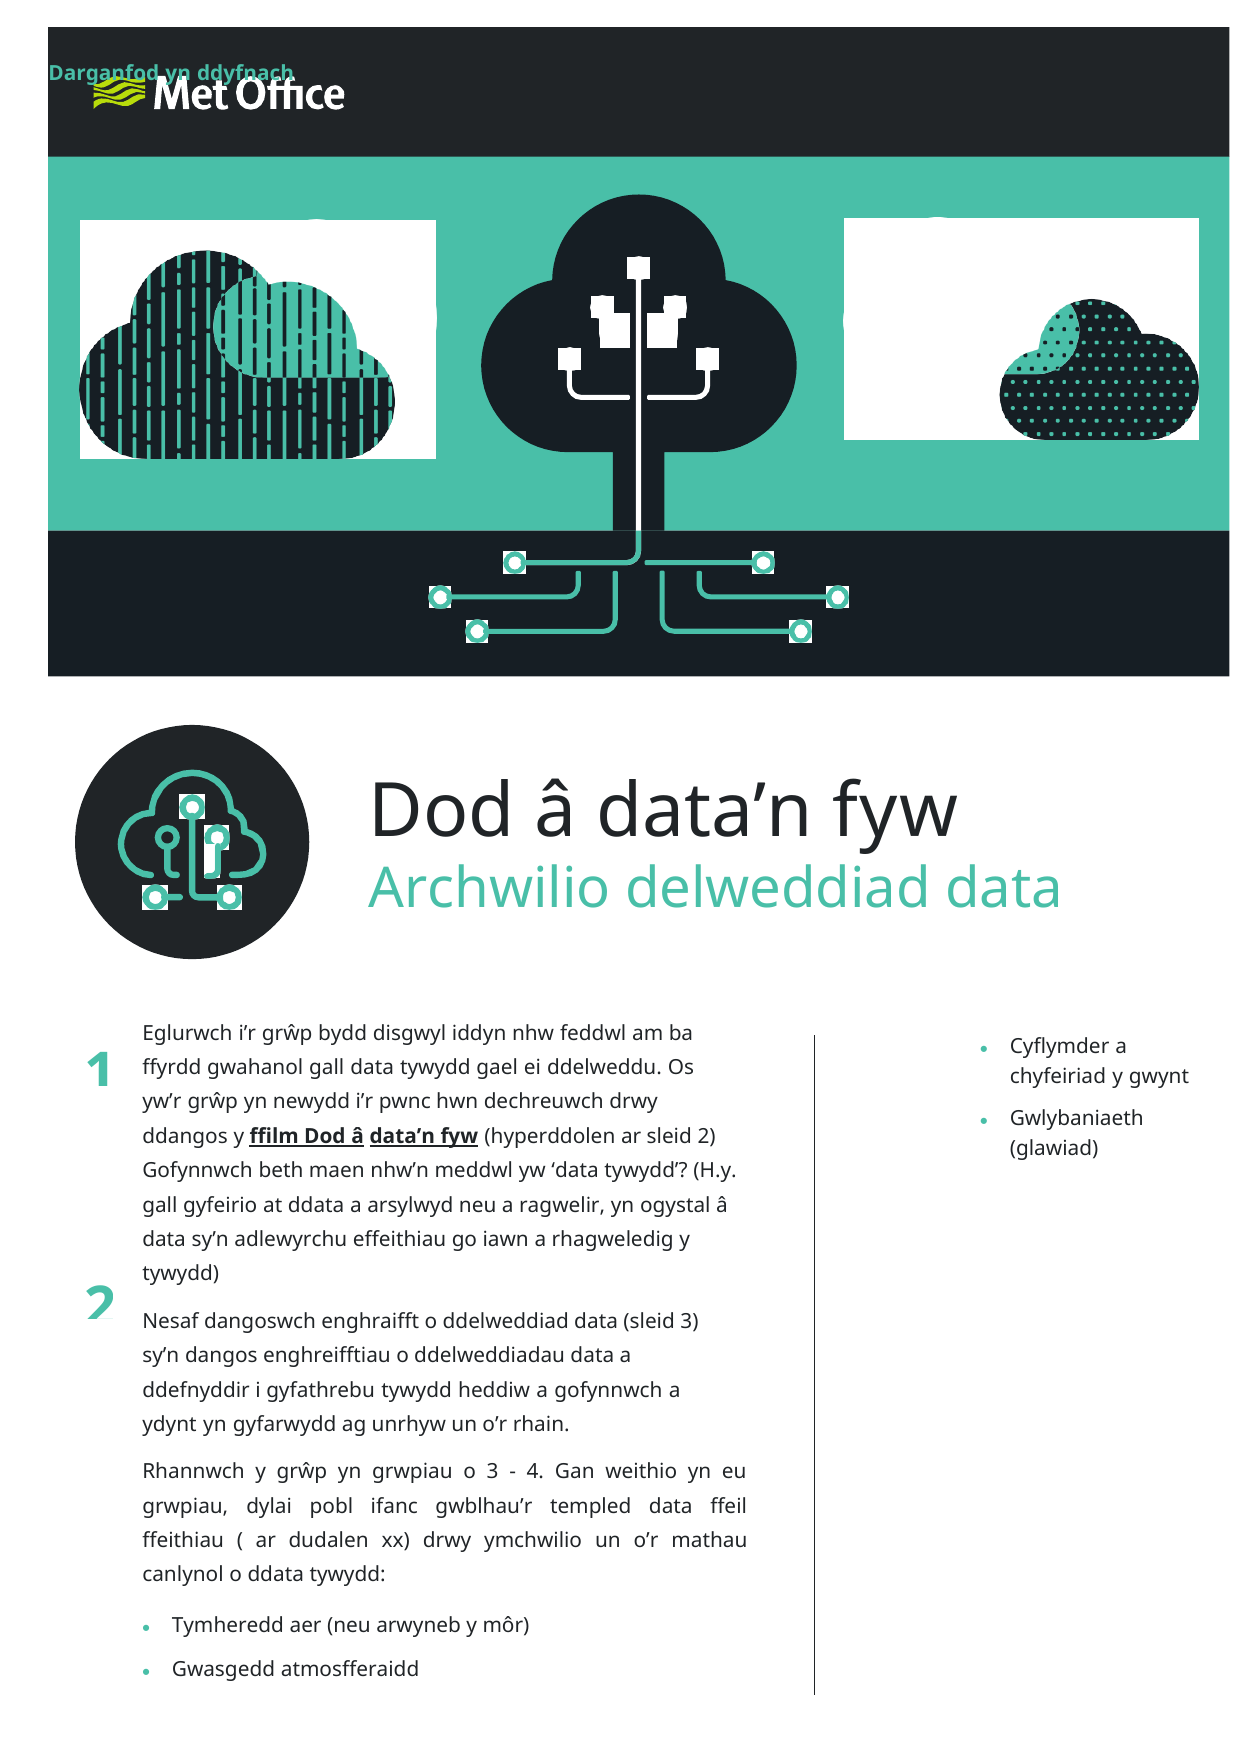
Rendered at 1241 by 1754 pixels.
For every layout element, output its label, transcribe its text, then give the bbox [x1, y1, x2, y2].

text Rhannwch y grŵp yn grwpiau o 3 - 4. Gan weithio yn eu grwpiau, dylai pobl ifanc gwblhau’r templed data ffeil ffeithiau ( ar dudalen xx) drwy ymchwilio un o’r mathau canlynol o ddata tywydd: [142, 1456, 747, 1588]
picture [179, 794, 205, 820]
picture [647, 295, 687, 348]
picture [204, 824, 230, 879]
picture [503, 551, 526, 574]
text Nesaf dangoswch enghraifft o ddelweddiad data (sleid 3) sy’n dangos enghreifftiau o ddelweddiadau data a ddefnyddir i gyfathrebu tywydd heddiw a gofynnwch a ydynt yn gyfarwydd ag unrhyw un o’r rhain. [142, 1306, 739, 1438]
picture [558, 347, 581, 371]
list Tymheredd aer (neu arwyneb y môr) [142, 1597, 751, 1640]
picture [428, 585, 452, 609]
picture [789, 619, 812, 643]
picture [751, 551, 775, 574]
picture [142, 884, 168, 910]
picture [826, 585, 849, 609]
title Dod â data’n fyw [368, 765, 1221, 855]
picture [79, 219, 437, 459]
picture [627, 256, 650, 280]
picture [696, 347, 719, 371]
text Archwilio delweddiad data [368, 855, 1221, 921]
list Gwasgedd atmosfferaidd [142, 1641, 751, 1684]
picture [590, 295, 630, 348]
picture [465, 619, 489, 643]
list Cyflymder a chyfeiriad y gwynt [980, 1018, 1221, 1089]
text Eglurwch i’r grŵp bydd disgwyl iddyn nhw feddwl am ba ffyrdd gwahanol gall data tywydd gael ei ddelweddu. Os yw’r grŵp yn newydd i’r pwnc hwn dechreuwch drwy ddangos y ffilm Dod â data’n fyw (hyperddolen ar sleid 2) Gofynnwch beth maen nhw’n meddwl yw ‘data tywydd’? (H.y. gall gyfeirio at ddata a arsylwyd neu a ragwelir, yn ogystal â data sy’n adlewyrchu effeithiau go iawn a rhagweledig y tywydd) [142, 1018, 739, 1287]
picture [216, 884, 242, 910]
picture [843, 217, 1199, 440]
list Gwlybaniaeth (glawiad) [980, 1090, 1221, 1162]
